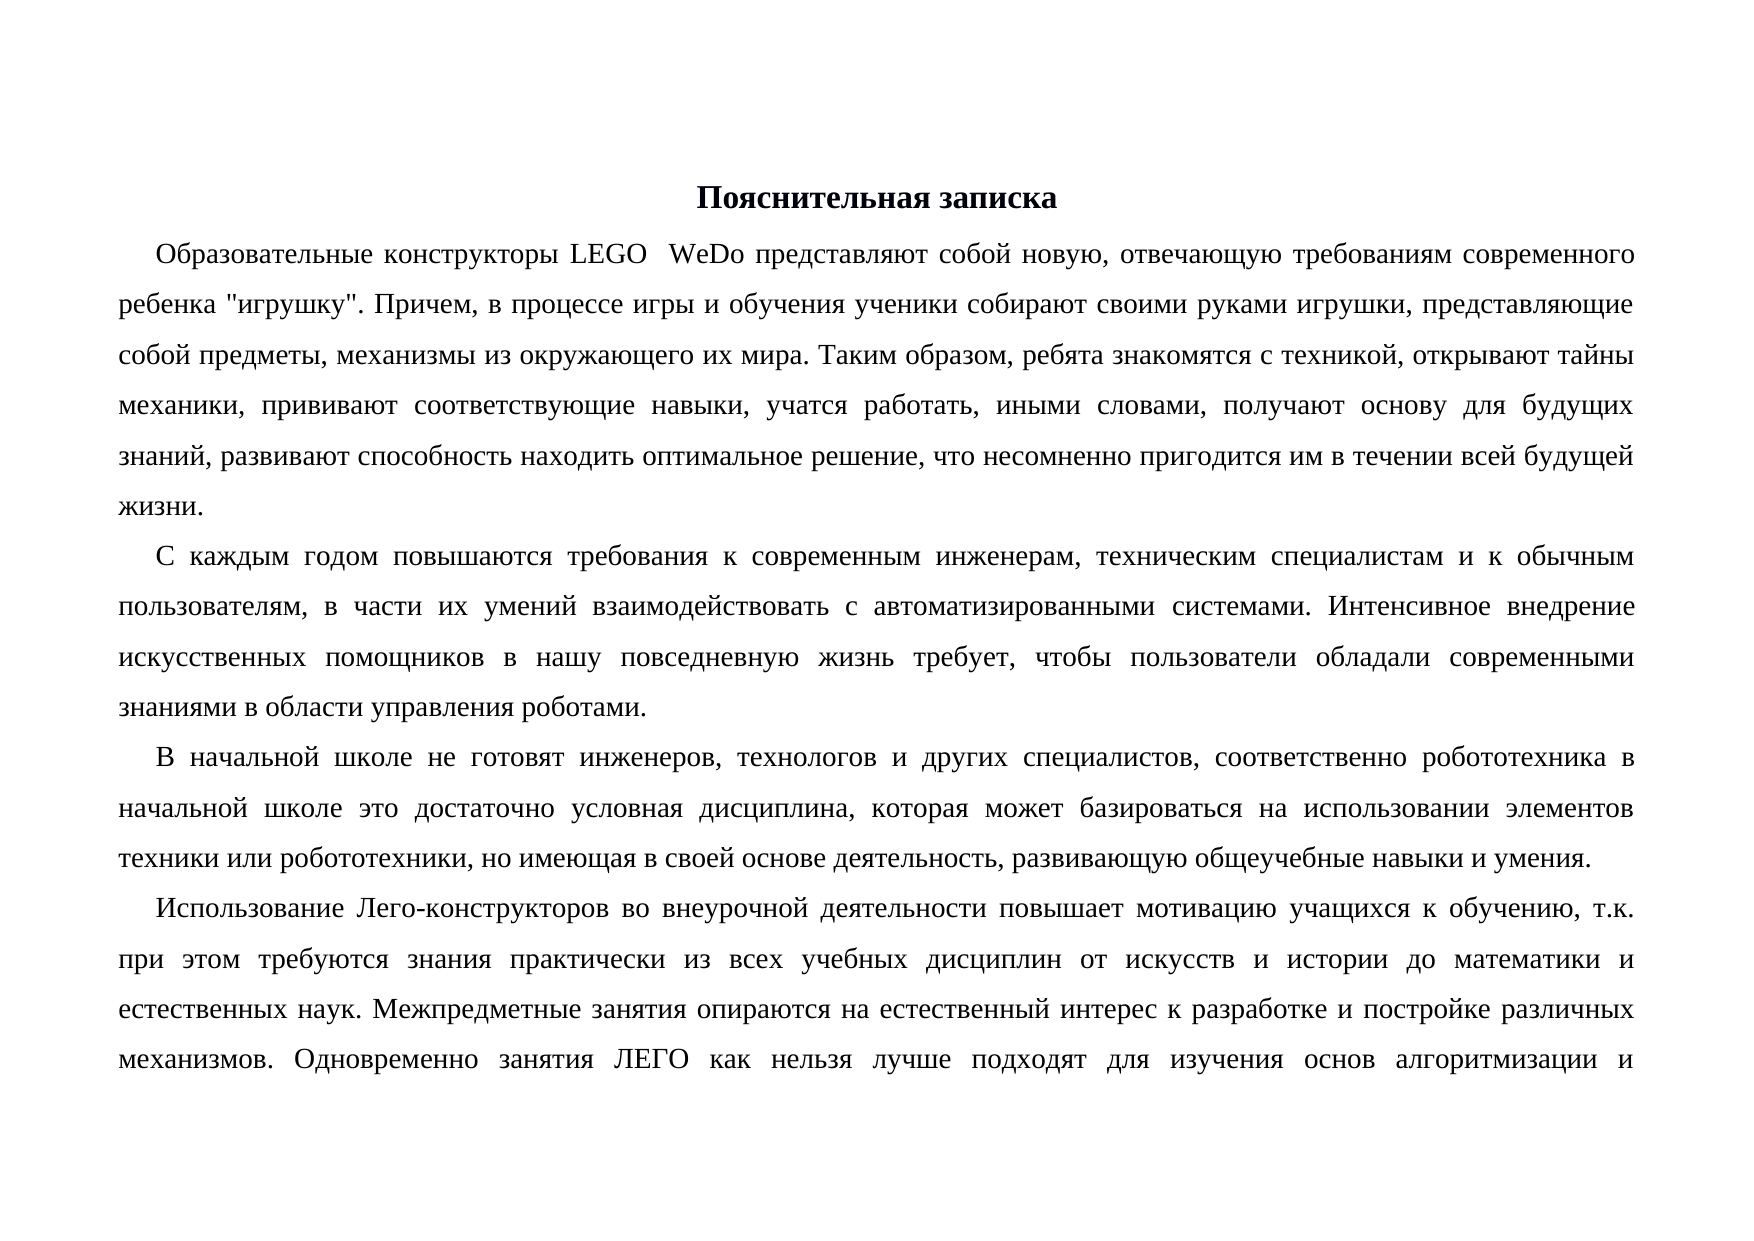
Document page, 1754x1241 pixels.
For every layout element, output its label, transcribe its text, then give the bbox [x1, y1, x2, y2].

text В начальной школе не готовят инженеров, технологов и других специалистов, соответственно робототехника в начальной школе это достаточно условная дисциплина, которая может базироваться на использовании элементов техники или робототехники, но имеющая в своей основе деятельность, развивающую общеучебные навыки и умения. [118, 739, 1636, 874]
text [118, 890, 1636, 1075]
text С каждым годом повышаются требования к современным инженерам, техническим специалистам и к обычным пользователям, в части их умений взаимодействовать с автоматизированными системами. Интенсивное внедрение искусственных помощников в нашу повседневную жизнь требует, чтобы пользователи обладали современными знаниями в области управления роботами. [118, 538, 1636, 723]
text Образовательные конструкторы LEGO WeDo представляют собой новую, отвечающую требованиям современного ребенка "игрушку". Причем, в процессе игры и обучения ученики собирают своими руками игрушки, представляющие собой предметы, механизмы из окружающего их мира. Таким образом, ребята знакомятся с техникой, открывают тайны механики, прививают соответствующие навыки, учатся работать, иными словами, получают основу для будущих знаний, развивают способность находить оптимальное решение, что несомненно пригодится им в течении всей будущей жизни. [118, 236, 1636, 521]
text Пояснительная записка [118, 177, 1636, 216]
